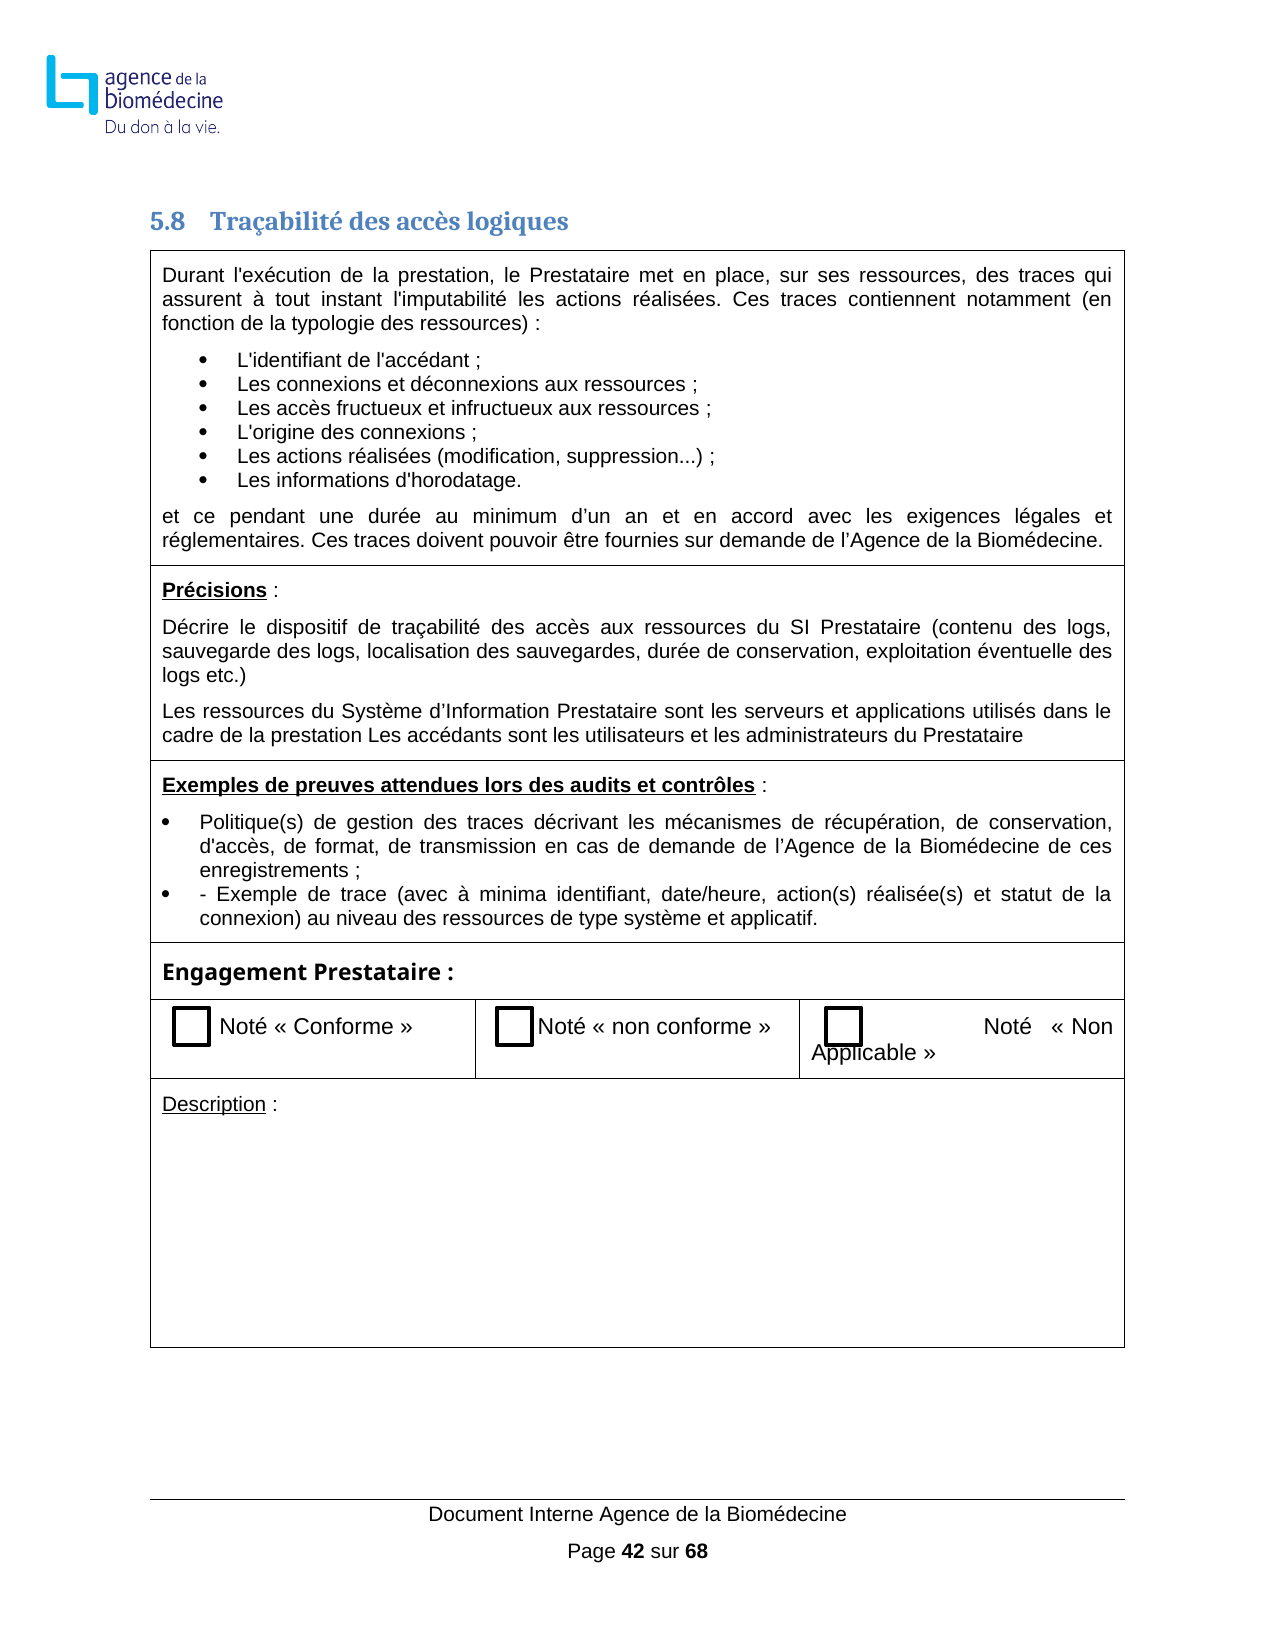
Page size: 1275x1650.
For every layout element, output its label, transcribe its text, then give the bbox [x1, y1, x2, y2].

table_cell Exemples de preuves attendues lors des audits et contrôles : Politique(s) de gestion des traces décrivant les mécanismes de récupération, de conservation, d'accès, de format, de transmission en cas de demande de l’Agence de la Biomédecine de ces enregistrements ; - Exemple de trace (avec à minima identifiant, date/heure, action(s) réalisée(s) et statut de la connexion) au niveau des ressources de type système et applicatif. [151, 761, 1124, 942]
table_cell Description : [151, 1079, 1124, 1347]
picture [17, 27, 253, 173]
table_header Durant l'exécution de la prestation, le Prestataire met en place, sur ses ressources, des traces qui assurent à tout instant l'imputabilité les actions réalisées. Ces traces contiennent notamment (en fonction de la typologie des ressources) : L'identifiant de l'accédant ; Les connexions et déconnexions aux ressources ; Les accès fructueux et infructueux aux ressources ; L'origine des connexions ; Les actions réalisées (modification, suppression...) ; Les informations d'horodatage. et ce pendant une durée au minimum d’un an et en accord avec les exigences légales et réglementaires. Ces traces doivent pouvoir être fournies sur demande de l’Agence de la Biomédecine. [151, 251, 1124, 565]
table_cell Noté « Conforme » [151, 1000, 475, 1078]
subtitle Traçabilité des accès logiques [150, 206, 1125, 237]
table_cell Précisions : Décrire le dispositif de traçabilité des accès aux ressources du SI Prestataire (contenu des logs, sauvegarde des logs, localisation des sauvegardes, durée de conservation, exploitation éventuelle des logs etc.) Les ressources du Système d’Information Prestataire sont les serveurs et applications utilisés dans le cadre de la prestation Les accédants sont les utilisateurs et les administrateurs du Prestataire [151, 566, 1124, 759]
table_cell Noté « non conforme » [476, 1000, 799, 1078]
table_cell Engagement Prestataire : [151, 943, 1124, 999]
table_cell Noté « Non Applicable » [800, 1000, 1124, 1078]
